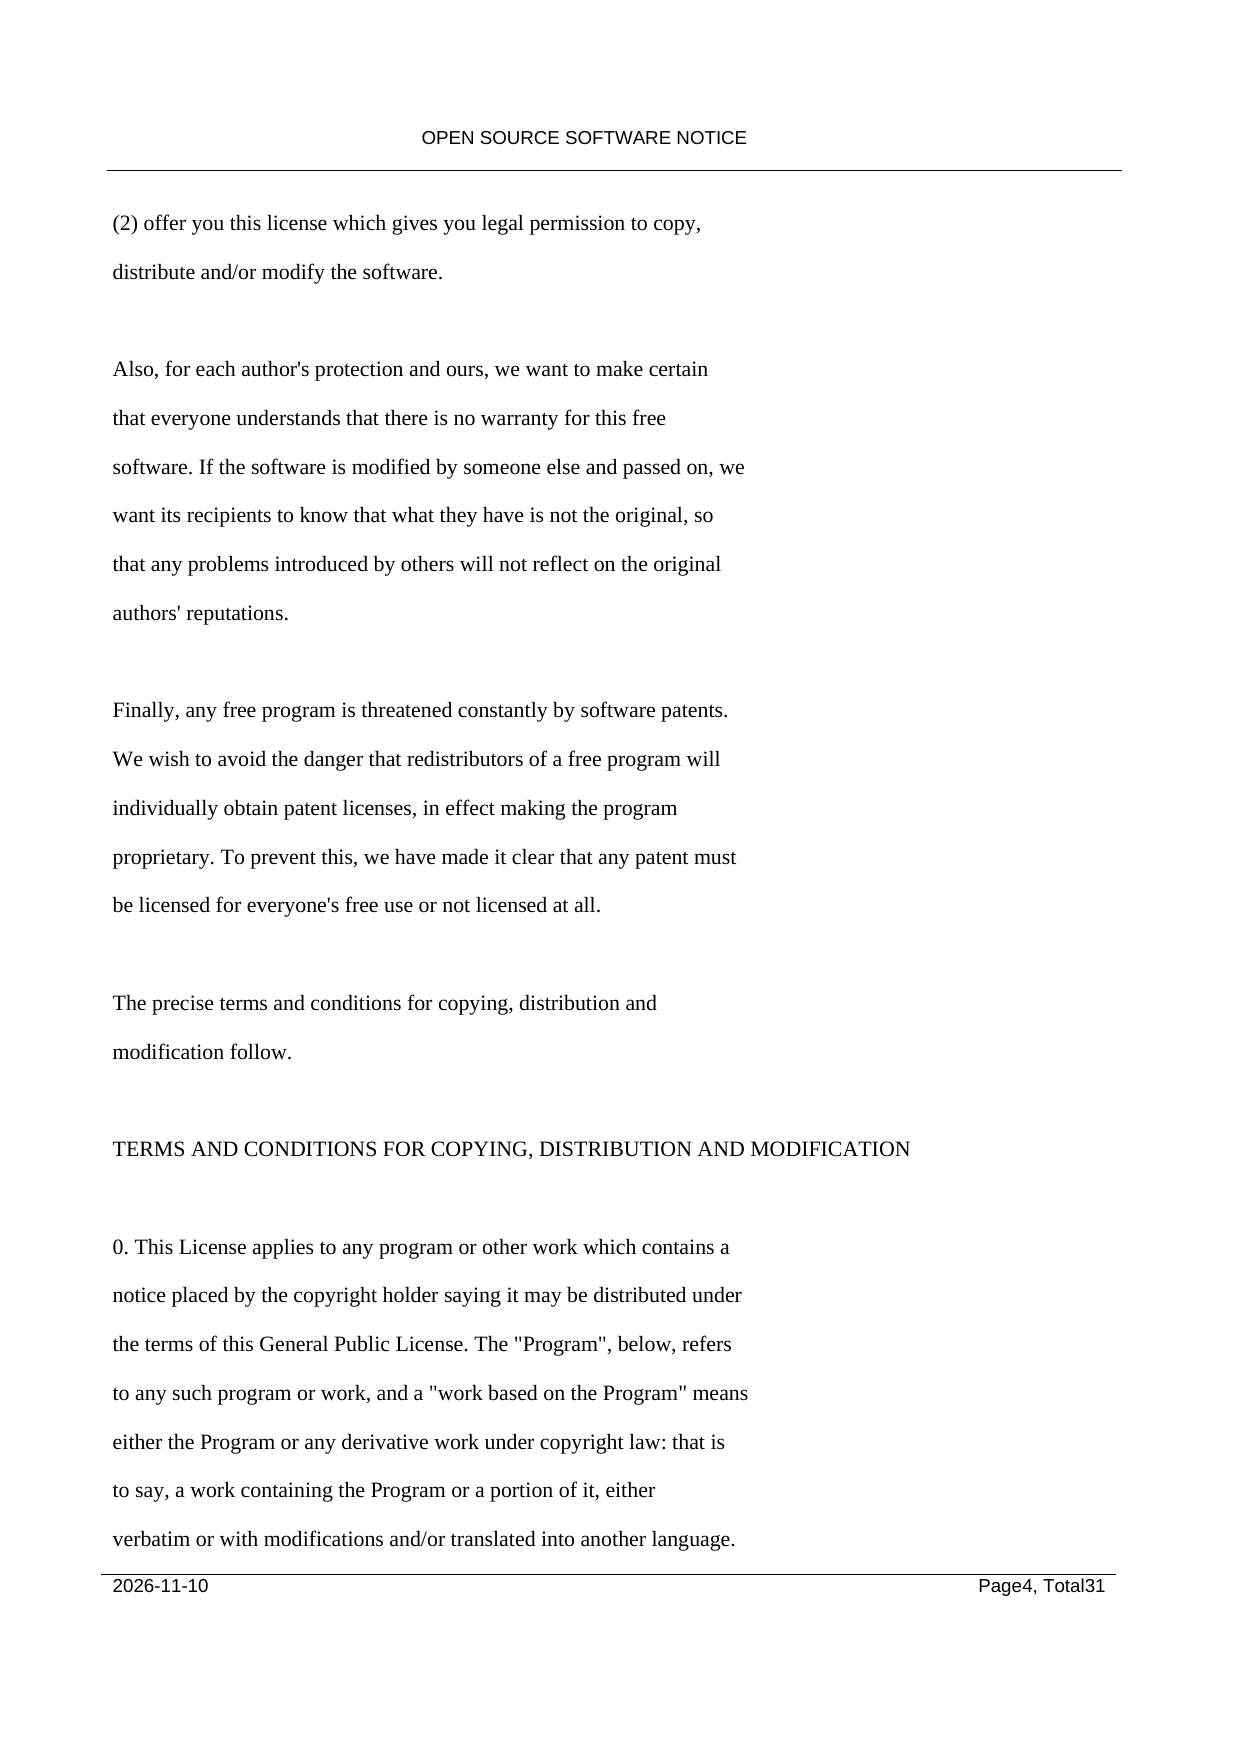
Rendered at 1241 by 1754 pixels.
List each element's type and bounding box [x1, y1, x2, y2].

text [112, 206, 1128, 1555]
